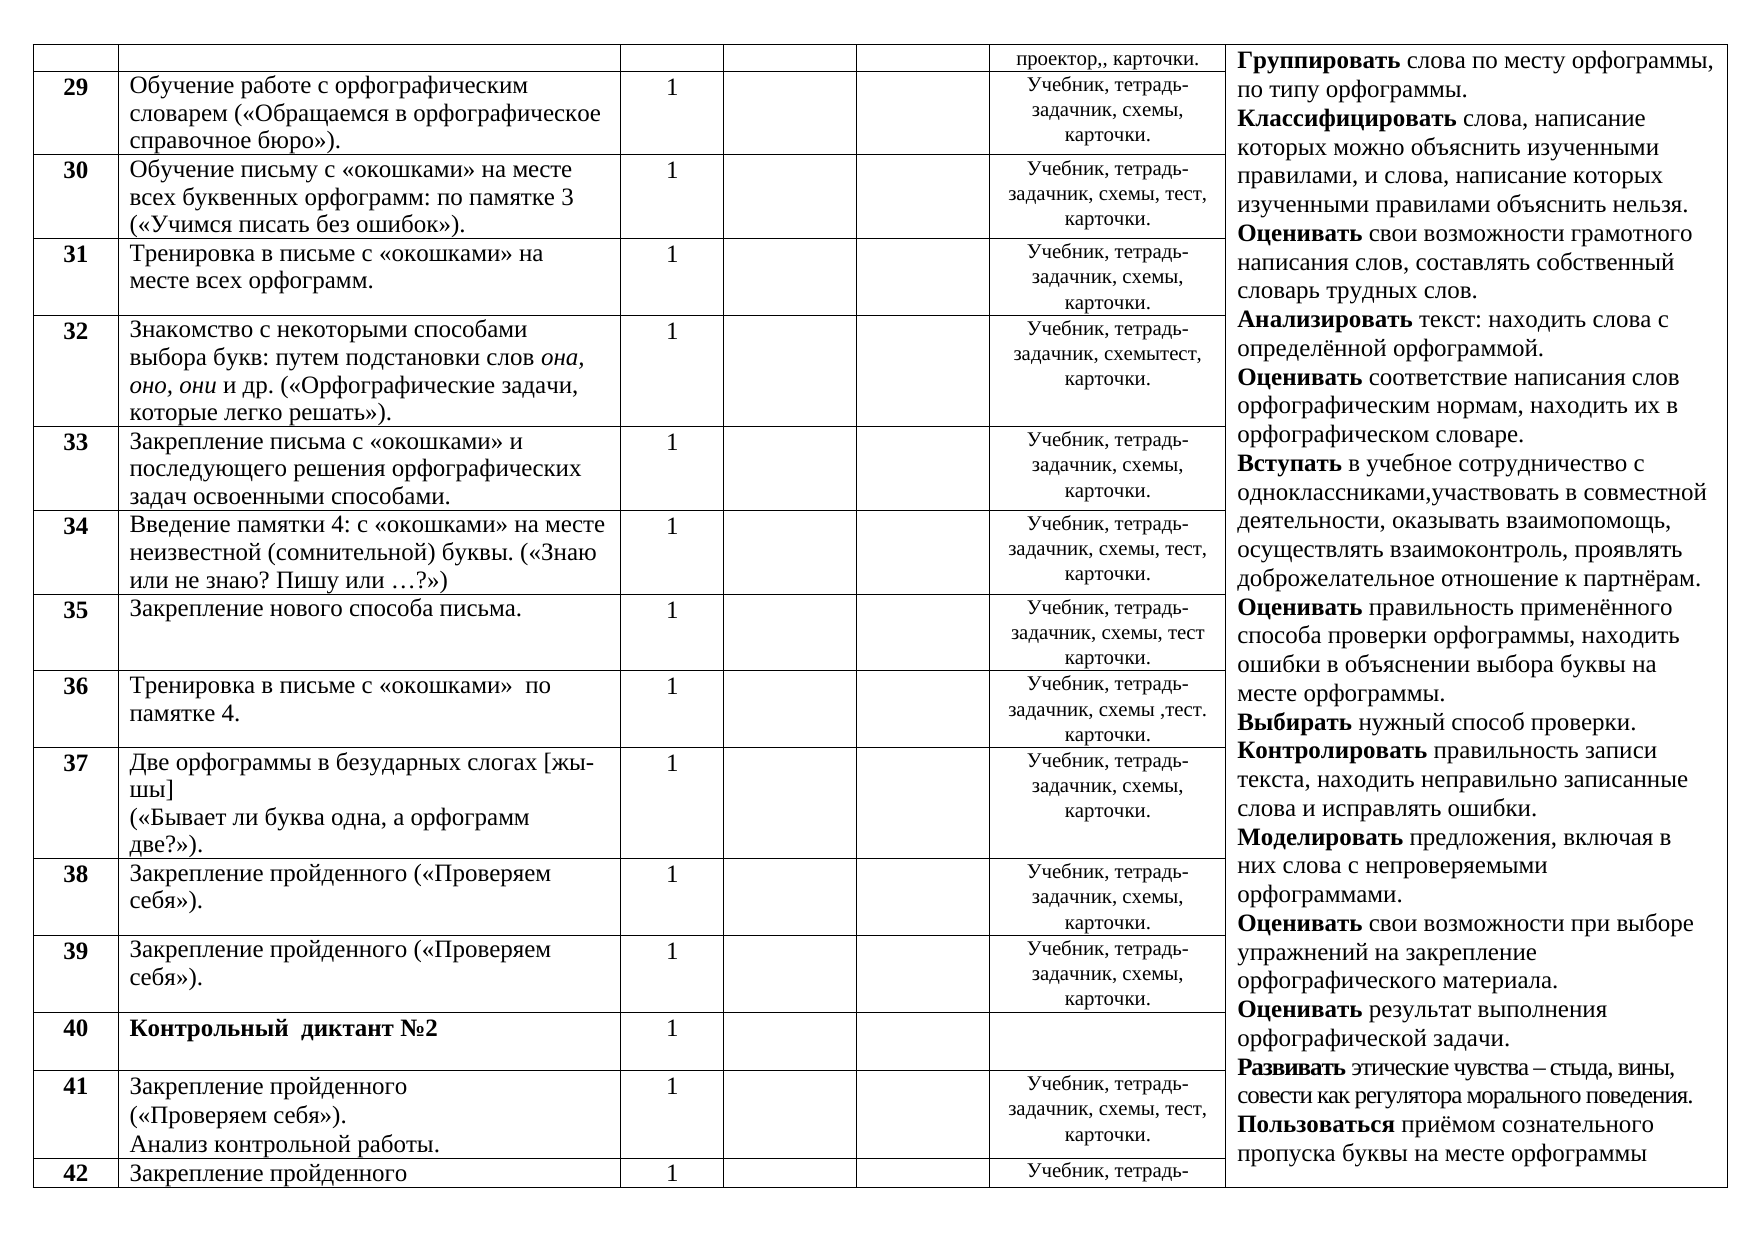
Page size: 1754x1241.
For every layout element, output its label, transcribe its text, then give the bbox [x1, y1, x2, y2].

table_cell 29 [34, 72, 118, 154]
table_cell [857, 1071, 989, 1157]
table_cell [857, 511, 989, 594]
table_cell Введение памятки 4: с «окошками» на месте неизвестной (сомнительной) буквы. («Знаю или не знаю? Пишу или …?») [119, 511, 620, 594]
table_cell 31 [34, 239, 118, 315]
table_cell [724, 155, 856, 238]
table_cell [857, 595, 989, 670]
table_cell 34 [34, 511, 118, 594]
table_cell Учебник, тетрадь-задачник, схемы, карточки. [990, 72, 1225, 154]
table_cell 1 [621, 1071, 723, 1157]
table_cell 1 [621, 155, 723, 238]
table_cell Учебник, тетрадь-задачник, схемы, карточки. [990, 239, 1225, 315]
table_cell [857, 155, 989, 238]
table_cell Закрепление письма с «окошками» и последующего решения орфографических задач освоенными способами. [119, 427, 620, 510]
table_cell [857, 72, 989, 154]
table_cell 41 [34, 1071, 118, 1157]
table_cell 30 [34, 155, 118, 238]
table_cell [724, 1071, 856, 1157]
table_cell 1 [621, 239, 723, 315]
table_cell 37 [34, 748, 118, 858]
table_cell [990, 1071, 1225, 1157]
table_cell [990, 1013, 1225, 1070]
table_cell [724, 511, 856, 594]
table_cell [724, 316, 856, 426]
table_cell [857, 936, 989, 1012]
table_cell 1 [621, 316, 723, 426]
table_cell [857, 1013, 989, 1070]
table_cell [857, 427, 989, 510]
table_cell Знакомство с некоторыми способами выбора букв: путем подстановки слов она, оно, они и др. («Орфографические задачи, которые легко решать»). [119, 316, 620, 426]
table_cell [857, 671, 989, 747]
table_cell Тренировка в письме с «окошками» по памятке 4. [119, 671, 620, 747]
table_cell Учебник, тетрадь-задачник, схемы, карточки. [990, 859, 1225, 935]
table_cell 1 [621, 595, 723, 670]
table_cell Учебник, тетрадь-задачник, схемы, тест, карточки. [990, 155, 1225, 238]
table_cell 38 [34, 859, 118, 935]
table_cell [990, 45, 1225, 71]
table_cell [724, 1013, 856, 1070]
table_cell Учебник, тетрадь-задачник, схемы, тест, карточки. [990, 511, 1225, 594]
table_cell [990, 1159, 1225, 1187]
table_cell Закрепление нового способа письма. [119, 595, 620, 670]
table_cell 33 [34, 427, 118, 510]
table_cell Контрольный диктант №2 [119, 1013, 620, 1070]
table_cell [119, 45, 620, 71]
table_cell 36 [34, 671, 118, 747]
table_cell [857, 316, 989, 426]
table_cell [857, 1159, 989, 1187]
table_cell 1 [621, 427, 723, 510]
table_cell 32 [34, 316, 118, 426]
table_cell [857, 239, 989, 315]
table_cell Учебник, тетрадь-задачник, схемы ,тест. карточки. [990, 671, 1225, 747]
table_cell 1 [621, 671, 723, 747]
table_cell Учебник, тетрадь-задачник, схемытест, карточки. [990, 316, 1225, 426]
table_cell 1 [621, 859, 723, 935]
table_cell Закрепление пройденного («Проверяем себя»). Анализ контрольной работы. [119, 1071, 620, 1157]
table_cell [724, 671, 856, 747]
table_cell [724, 1159, 856, 1187]
table_cell 35 [34, 595, 118, 670]
table_cell [857, 45, 989, 71]
table_cell 42 [34, 1159, 118, 1187]
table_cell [119, 936, 620, 1012]
table_cell [857, 748, 989, 858]
table_cell Учебник, тетрадь-задачник, схемы, карточки. [990, 748, 1225, 858]
table_cell [724, 427, 856, 510]
table_cell 1 [621, 1013, 723, 1070]
table_cell [724, 936, 856, 1012]
table_cell [724, 595, 856, 670]
table_cell 1 [621, 511, 723, 594]
table_cell [724, 239, 856, 315]
table_cell [724, 45, 856, 71]
table_cell Закрепление пройденного («Проверяем себя»). [119, 859, 620, 935]
table_cell Обучение работе с орфографическим словарем («Обращаемся в орфографическое справочное бюро»). [119, 72, 620, 154]
table_cell 1 [621, 45, 723, 71]
table_cell Обучение письму с «окошками» на месте всех буквенных орфограмм: по памятке 3 («Учимся писать без ошибок»). [119, 155, 620, 238]
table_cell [119, 1159, 620, 1187]
table_cell 28 [34, 45, 118, 71]
table_cell 39 [34, 936, 118, 1012]
table_cell [724, 72, 856, 154]
table_cell 1 [621, 748, 723, 858]
table_cell 40 [34, 1013, 118, 1070]
table_cell 1 [621, 72, 723, 154]
table_cell [724, 859, 856, 935]
table_cell Учебник, тетрадь-задачник, схемы, тест карточки. [990, 595, 1225, 670]
table_cell 1 [621, 936, 723, 1012]
table_cell 1 [621, 1159, 723, 1187]
table_cell Учебник, тетрадь-задачник, схемы, карточки. [990, 427, 1225, 510]
table_cell [857, 859, 989, 935]
table_cell Тренировка в письме с «окошками» на месте всех орфограмм. [119, 239, 620, 315]
table_cell [724, 748, 856, 858]
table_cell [990, 936, 1225, 1012]
table_cell Две орфограммы в безударных слогах [жы-шы] («Бывает ли буква одна, а орфограмм две?»). [119, 748, 620, 858]
